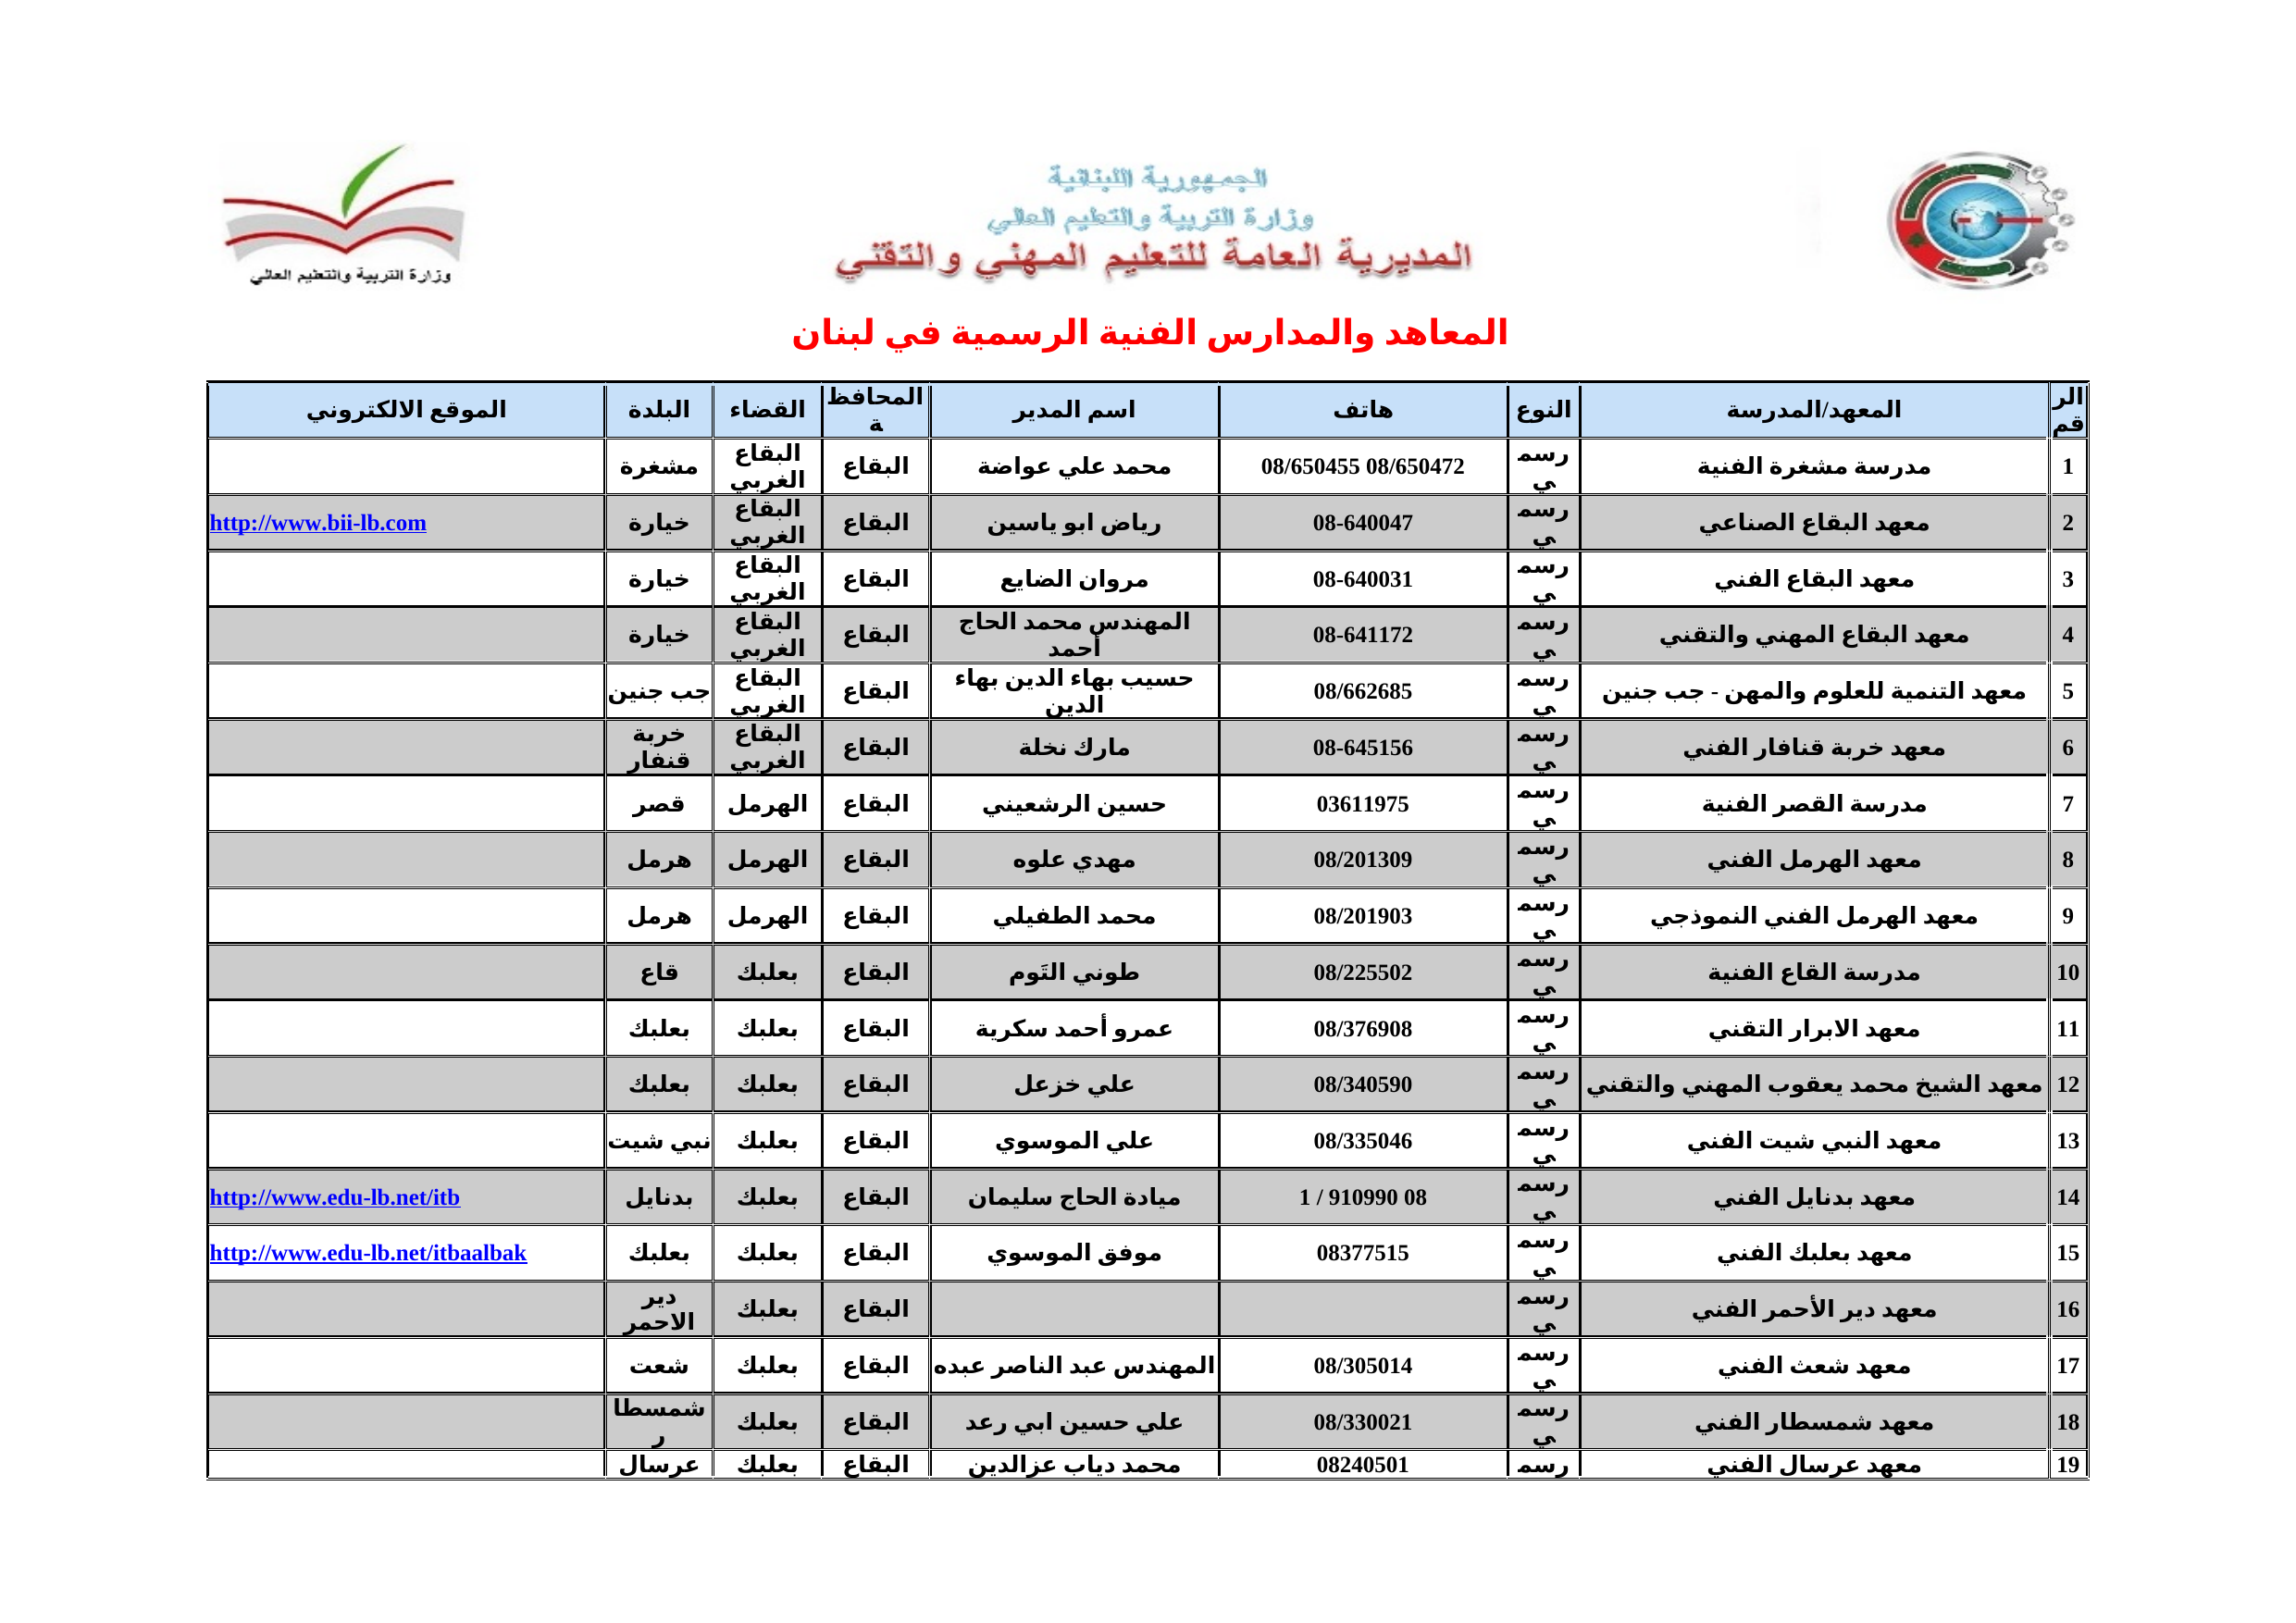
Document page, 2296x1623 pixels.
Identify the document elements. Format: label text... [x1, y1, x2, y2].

table_cell 08/340590 [1221, 1058, 1507, 1110]
table_cell 2 [2051, 493, 2087, 549]
table_cell رسمي [1509, 1114, 1579, 1167]
table_cell [209, 889, 603, 942]
table_cell رسمي [1509, 552, 1579, 605]
table_cell رسمي [1509, 721, 1579, 774]
table_cell رسمي [1509, 833, 1579, 886]
table_cell البقاع [824, 1226, 928, 1280]
table_cell 11 [2051, 998, 2086, 1055]
table_cell 18 [2051, 1392, 2087, 1448]
table_cell محمد الطفيلي [932, 889, 1218, 942]
table_cell رسمي [1509, 1171, 1579, 1223]
table_cell الهرمل [714, 889, 821, 942]
table_cell [209, 833, 603, 886]
table_cell [209, 721, 603, 774]
table_cell رسمي [1509, 946, 1579, 998]
table_cell معهد الهرمل الفني [1580, 830, 2049, 886]
table_cell 08-640031 [1221, 552, 1507, 605]
table_cell معهد بعلبك الفني [1580, 1223, 2049, 1280]
table_cell 13 [2051, 1110, 2087, 1167]
table_cell خيارة [607, 608, 712, 661]
table_cell رسمي [1509, 1226, 1579, 1280]
table_cell 08-641172 [1221, 608, 1507, 661]
table_cell البقاع الغربي [714, 496, 821, 549]
table_cell دير الاحمر [607, 1282, 712, 1335]
table_cell البقاع [824, 946, 928, 998]
table_cell 08/201903 [1221, 889, 1507, 942]
table_header المعهد/المدرسة [1580, 383, 2048, 437]
table_cell رياض ابو ياسين [932, 496, 1218, 549]
table_cell بعلبك [714, 1395, 821, 1448]
table_cell معهد بدنايل الفني [1582, 1167, 2048, 1223]
table_cell 08/376908 [1221, 1001, 1507, 1055]
table_cell شعت [607, 1339, 712, 1392]
table_cell المعاهد والمدارس الفنية الرسمية في لبنان [208, 311, 2088, 353]
table_cell معهد عرسال الفني [1580, 1448, 2049, 1478]
table_cell مارك نخلة [932, 721, 1218, 774]
table_cell البقاع [824, 1395, 928, 1448]
table_cell رسمي [1509, 1395, 1579, 1448]
table_cell مروان الضايع [932, 552, 1218, 605]
table_cell خيارة [607, 496, 712, 549]
table_cell بعلبك [714, 1114, 821, 1167]
table_cell هرمل [607, 833, 712, 886]
table_cell رسمي [1509, 440, 1579, 492]
table_cell البقاع [824, 1058, 928, 1110]
table_cell 17 [2051, 1335, 2087, 1392]
table_header النوع [1508, 382, 1580, 437]
table_cell البقاع الغربي [714, 552, 821, 605]
table_cell 5 [2051, 662, 2087, 717]
table_cell رسمي [1509, 1001, 1579, 1055]
table_cell بعلبك [714, 946, 821, 998]
table_cell http://www.edu-lb.net/itb [209, 1171, 603, 1223]
table_cell مدرسة القصر الفنية [1582, 774, 2048, 830]
table_cell بعلبك [714, 1226, 821, 1280]
table_cell 03611975 [1221, 776, 1507, 830]
table_cell رسمي [1509, 889, 1579, 942]
table_cell 15 [2049, 1223, 2088, 1280]
table_cell [209, 608, 603, 661]
table_cell شمسطار [607, 1395, 712, 1448]
table_cell بعلبك [714, 1001, 821, 1055]
table_cell رسمي [1509, 1058, 1579, 1110]
table_cell معهد شمسطار الفني [1582, 1392, 2048, 1448]
table_cell 08/201309 [1221, 833, 1507, 886]
table_cell رسمي [1509, 1282, 1579, 1335]
table_cell البقاع الغربي [714, 608, 821, 661]
table_cell 08/305014 [1221, 1339, 1507, 1392]
table_cell 1 [2049, 437, 2088, 492]
table_cell الهرمل [714, 833, 821, 886]
table_cell [209, 440, 603, 492]
table_cell http://www.edu-lb.net/itbaalbak [209, 1226, 603, 1280]
table_cell 14 [2051, 1167, 2087, 1223]
table_cell [1221, 1282, 1507, 1335]
table_cell هرمل [607, 889, 712, 942]
table_cell حسيب بهاء الدين بهاء الدين [932, 664, 1218, 717]
table_cell رسمي [1509, 776, 1579, 830]
table_cell محمد علي عواضة [932, 440, 1218, 492]
table_cell 08240501 [1219, 1451, 1508, 1478]
table_cell معهد البقاع الفني [1582, 549, 2048, 605]
table_cell [209, 1339, 603, 1392]
table_cell 08-640047 [1221, 496, 1507, 549]
table_cell طوني التَوم [932, 946, 1218, 998]
table_cell خيارة [607, 552, 712, 605]
table_cell البقاع [824, 496, 928, 549]
table_cell مدرسة مشغرة الفنية [1580, 437, 2049, 492]
table_cell جب جنين [607, 664, 712, 717]
table_cell البقاع [824, 833, 928, 886]
table_cell بدنايل [607, 1171, 712, 1223]
table_header هاتف [1219, 382, 1508, 437]
table_cell البقاع الغربي [714, 721, 821, 774]
table_cell بعلبك [607, 1226, 712, 1280]
table_cell البقاع [824, 1339, 928, 1392]
table_cell معهد خربة قنافار الفني [1582, 717, 2048, 774]
table_cell البقاع [824, 1282, 928, 1335]
table_cell 19 [2049, 1448, 2088, 1478]
table_cell 3 [2051, 549, 2087, 605]
table_cell http://www.bii-lb.com [209, 496, 603, 549]
table_cell معهد الهرمل الفني النموذجي [1582, 886, 2048, 942]
table_cell عرسال [605, 1451, 714, 1478]
table_cell البقاع [824, 552, 928, 605]
table_cell ميادة الحاج سليمان [932, 1171, 1218, 1223]
table_cell البقاع [824, 721, 928, 774]
table_cell مهدي علوه [932, 833, 1218, 886]
table_cell بعلبك [607, 1001, 712, 1055]
table_cell 12 [2049, 1055, 2088, 1110]
table_cell رسمي [1509, 608, 1579, 661]
table_cell معهد دير الأحمر الفني [1580, 1280, 2049, 1335]
table_cell [208, 1451, 605, 1478]
table_cell [209, 1114, 603, 1167]
table_cell معهد التنمية للعلوم والمهن - جب جنين [1582, 662, 2048, 717]
table_cell البقاع الغربي [714, 440, 821, 492]
table_cell مدرسة القاع الفنية [1582, 942, 2048, 998]
table_cell 8 [2049, 830, 2088, 886]
table_cell معهد الشيخ محمد يعقوب المهني والتقني [1580, 1055, 2049, 1110]
table_cell معهد شعث الفني [1582, 1335, 2048, 1392]
table_cell بعلبك [714, 1171, 821, 1223]
table_cell رسمي [1509, 1339, 1579, 1392]
table_cell [932, 1282, 1218, 1335]
table_cell قاع [607, 946, 712, 998]
table_cell رسمي [1508, 1451, 1580, 1478]
table_header اسم المدير [930, 382, 1219, 437]
table_cell بعلبك [607, 1058, 712, 1110]
table_cell [209, 1395, 603, 1448]
table_cell البقاع [824, 664, 928, 717]
table_cell خربة قنفار [607, 721, 712, 774]
table_cell [209, 1001, 603, 1055]
table_cell البقاع [824, 776, 928, 830]
table_cell معهد الابرار التقني [1582, 998, 2048, 1055]
table_cell [209, 1282, 603, 1335]
table_cell [209, 946, 603, 998]
table_cell رسمي [1509, 496, 1579, 549]
table_cell البقاع الغربي [714, 664, 821, 717]
table_cell بعلبك [714, 1451, 822, 1478]
table_cell البقاع [824, 1171, 928, 1223]
table_cell عمرو أحمد سكرية [932, 1001, 1218, 1055]
table_cell نبي شيت [607, 1114, 712, 1167]
table_cell 7 [2051, 774, 2086, 830]
table_cell موفق الموسوي [932, 1226, 1218, 1280]
table_cell البقاع [822, 1448, 930, 1478]
table_cell [209, 552, 603, 605]
table_cell بعلبك [714, 1339, 821, 1392]
table_cell البقاع [824, 608, 928, 661]
table_cell 4 [2051, 605, 2086, 661]
picture [207, 140, 2087, 310]
table_header القضاء [714, 382, 822, 437]
table_cell علي حسين ابي رعد [932, 1395, 1218, 1448]
table_cell 6 [2051, 717, 2087, 774]
table_cell البقاع [824, 1001, 928, 1055]
table_cell الهرمل [714, 776, 821, 830]
table_cell علي الموسوي [932, 1114, 1218, 1167]
table_cell معهد البقاع المهني والتقني [1582, 605, 2048, 661]
table_cell حسين الرشعيني [932, 776, 1218, 830]
table_cell 08-645156 [1221, 721, 1507, 774]
table_cell بعلبك [714, 1282, 821, 1335]
table_cell مشغرة [607, 440, 712, 492]
table_header البلدة [605, 383, 714, 437]
table_cell علي خزعل [932, 1058, 1218, 1110]
table_cell [209, 664, 603, 717]
table_cell معهد النبي شيت الفني [1582, 1110, 2048, 1167]
table_header المحافظة [822, 382, 930, 437]
table_cell البقاع [824, 889, 928, 942]
table_cell 9 [2051, 886, 2087, 942]
table_cell البقاع [824, 1114, 928, 1167]
table_cell 08/330021 [1221, 1395, 1507, 1448]
table_cell محمد دياب عزالدين [930, 1451, 1219, 1478]
table_cell البقاع [824, 440, 928, 492]
table_cell 16 [2049, 1280, 2088, 1335]
table_cell 10 [2051, 942, 2087, 998]
table_cell 08377515 [1221, 1226, 1507, 1280]
table_cell معهد البقاع الصناعي [1582, 493, 2048, 549]
table_cell المهندس محمد الحاج أحمد [932, 608, 1218, 661]
table_cell قصر [607, 776, 712, 830]
table_header الرقم [2051, 383, 2088, 437]
table_cell رسمي [1509, 664, 1579, 717]
table_cell 08 910990 / 1 [1221, 1171, 1507, 1223]
table_cell 08/662685 [1221, 664, 1507, 717]
table_header الموقع الالكتروني [208, 383, 605, 437]
table_cell [209, 776, 603, 830]
table_cell بعلبك [714, 1058, 821, 1110]
table_cell 08/650472 08/650455 [1221, 440, 1507, 492]
table_cell [209, 1058, 603, 1110]
table_cell المهندس عبد الناصر عبده [932, 1339, 1218, 1392]
table_cell 08/225502 [1221, 946, 1507, 998]
table_cell 08/335046 [1221, 1114, 1507, 1167]
